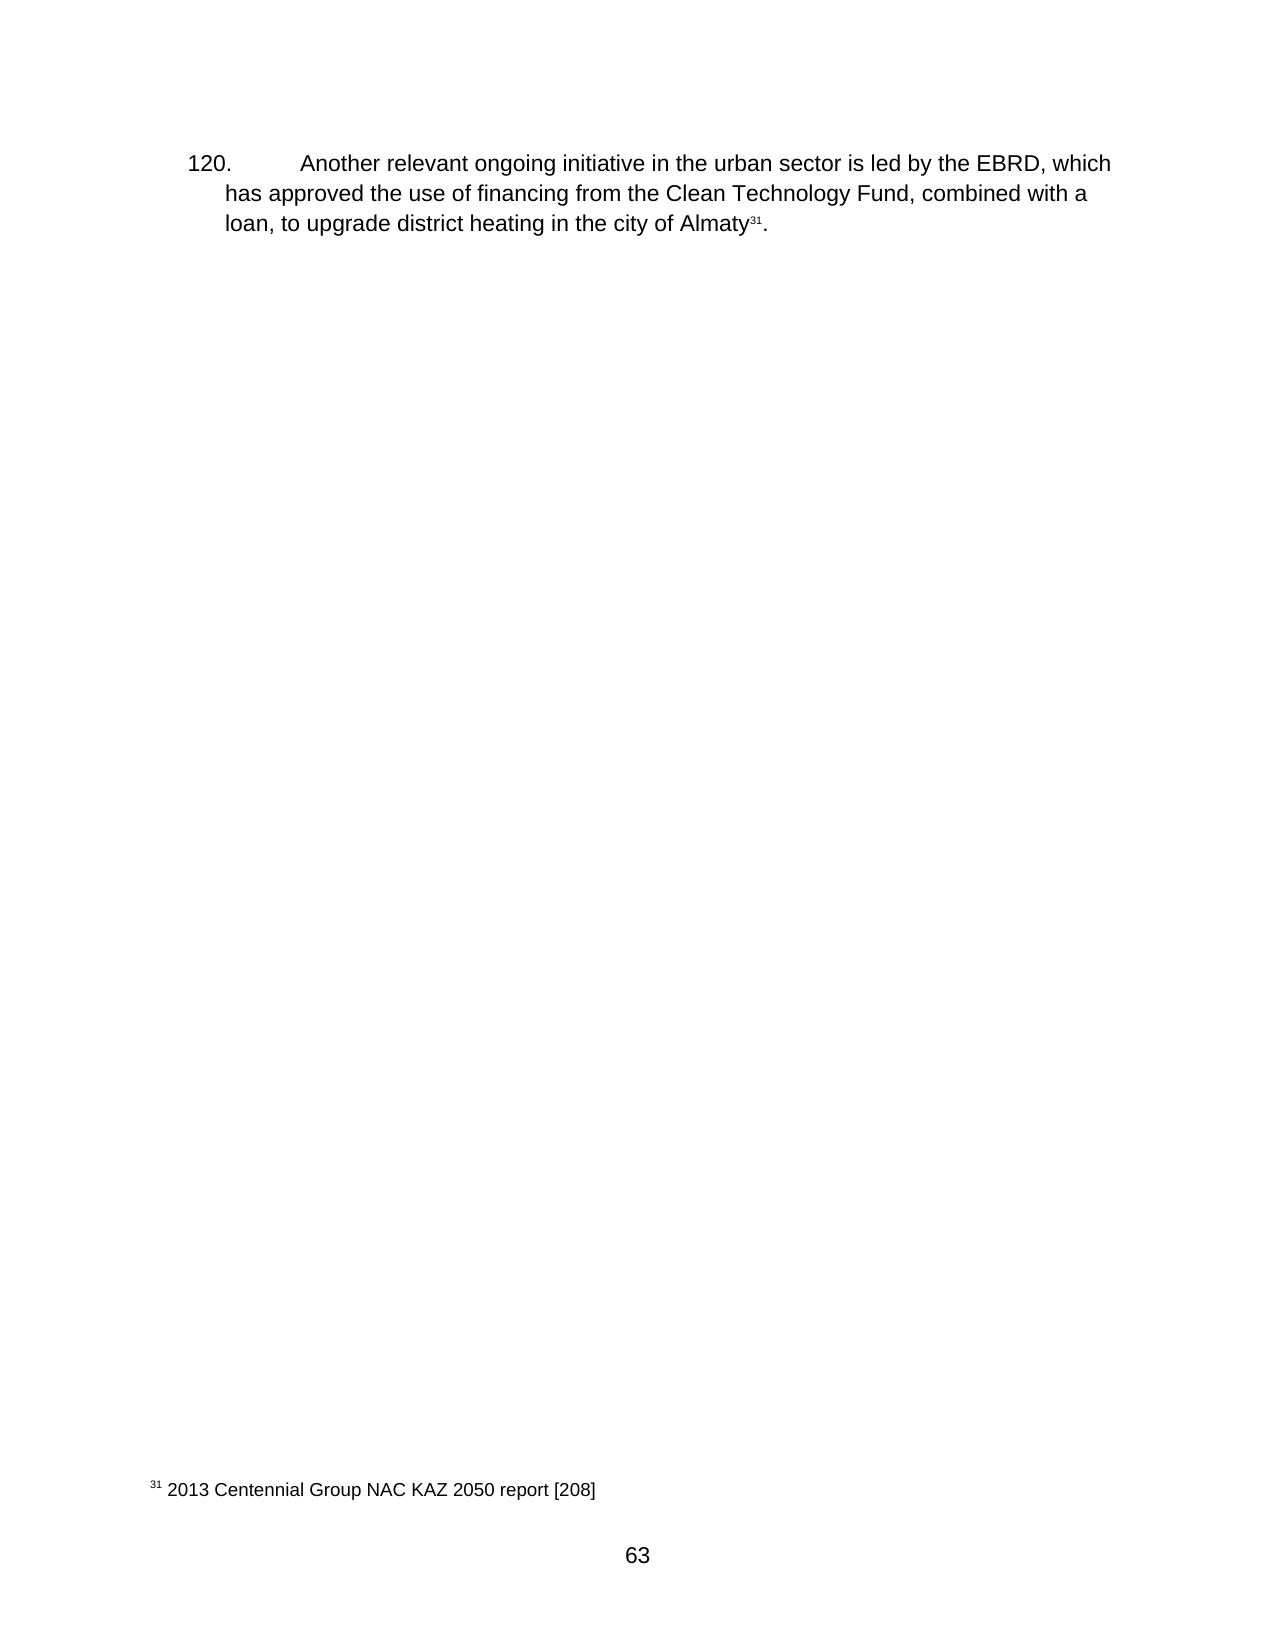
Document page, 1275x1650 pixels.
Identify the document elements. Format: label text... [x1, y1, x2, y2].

text Another relevant ongoing initiative in the urban sector is led by the EBRD, which has approved the use of financing from the Clean Technology Fund, combined with a loan, to upgrade district heating in the city of Almaty. [187, 150, 1125, 237]
